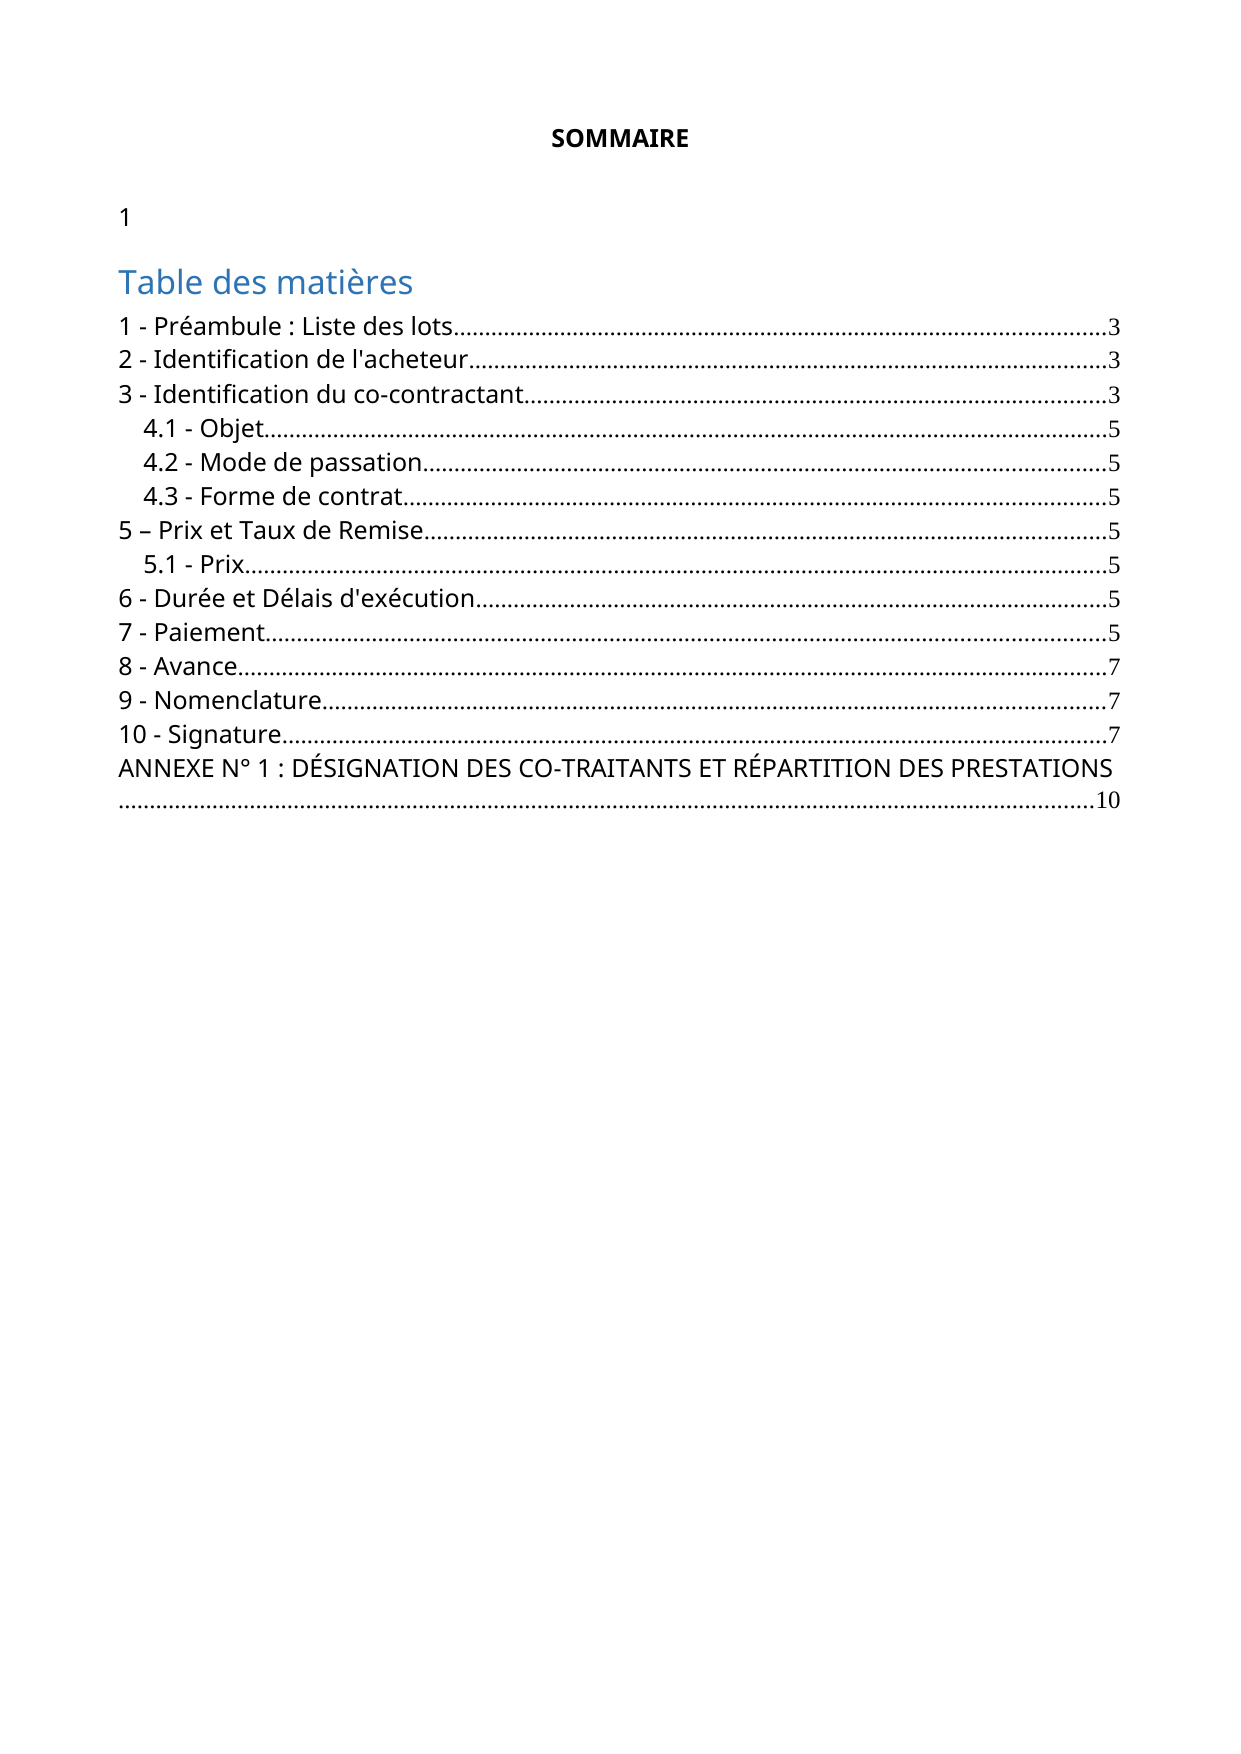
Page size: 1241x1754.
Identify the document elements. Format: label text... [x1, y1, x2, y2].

text 1 [118, 200, 1122, 234]
text SOMMAIRE [120, 120, 1120, 154]
